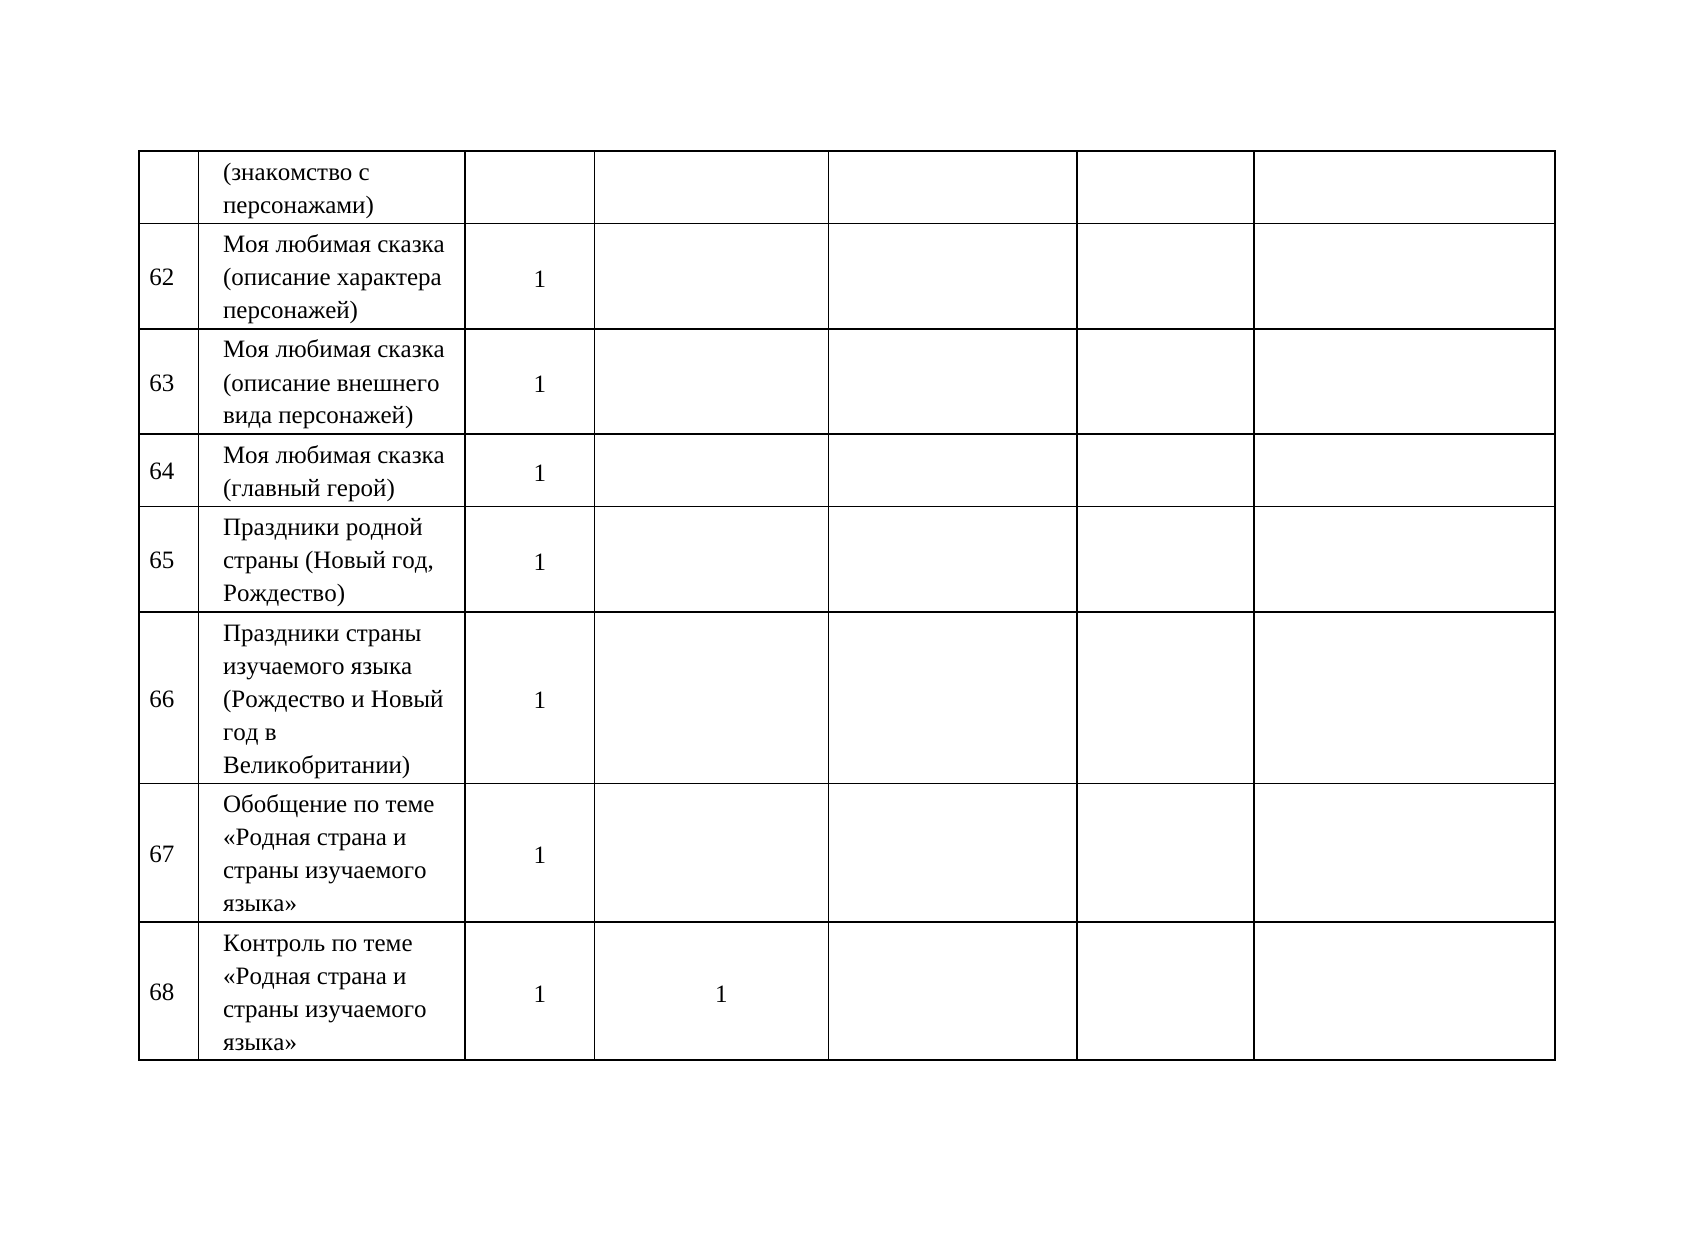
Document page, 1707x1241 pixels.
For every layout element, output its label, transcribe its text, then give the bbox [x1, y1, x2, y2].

table_cell [1078, 613, 1253, 782]
table_cell Моя любимая сказка (главный герой) [199, 435, 464, 506]
table_cell Моя любимая сказка (описание характера персонажей) [199, 224, 464, 328]
table_cell Праздники страны изучаемого языка (Рождество и Новый год в Великобритании) [199, 613, 464, 782]
table_cell 61 [140, 152, 198, 222]
table_cell [829, 330, 1076, 433]
table_cell 1 [595, 923, 828, 1059]
table_cell 1 [466, 613, 594, 782]
table_cell [829, 435, 1076, 506]
table_cell 1 [466, 152, 594, 222]
table_cell 66 [140, 613, 198, 782]
table_cell [1255, 613, 1554, 782]
table_cell [595, 784, 828, 921]
table_cell [1078, 330, 1253, 433]
table_cell 1 [466, 507, 594, 611]
table_cell [829, 613, 1076, 782]
table_cell [595, 507, 828, 611]
table_cell [829, 923, 1076, 1059]
table_cell [1078, 224, 1253, 328]
table_cell [595, 330, 828, 433]
table_cell [1255, 923, 1554, 1059]
table_cell [595, 435, 828, 506]
table_cell 63 [140, 330, 198, 433]
table_cell [1078, 507, 1253, 611]
table_cell [1255, 330, 1554, 433]
table_cell 62 [140, 224, 198, 328]
table_cell [829, 224, 1076, 328]
table_cell [1255, 152, 1554, 222]
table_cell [199, 152, 464, 222]
table_cell 1 [466, 784, 594, 921]
table_cell Моя любимая сказка (описание внешнего вида персонажей) [199, 330, 464, 433]
table_cell [1255, 784, 1554, 921]
table_cell [829, 152, 1076, 222]
table_cell [1078, 152, 1253, 222]
table_cell [1078, 784, 1253, 921]
table_cell [595, 613, 828, 782]
table_cell 64 [140, 435, 198, 506]
table_cell [1078, 435, 1253, 506]
table_cell 1 [466, 224, 594, 328]
table_cell 1 [466, 923, 594, 1059]
table_cell 65 [140, 507, 198, 611]
table_cell [829, 507, 1076, 611]
table_cell 1 [466, 435, 594, 506]
table_cell [1078, 923, 1253, 1059]
table_cell [1255, 224, 1554, 328]
table_cell [1255, 435, 1554, 506]
table_cell Праздники родной страны (Новый год, Рождество) [199, 507, 464, 611]
table_cell [595, 152, 828, 222]
table_cell Обобщение по теме «Родная страна и страны изучаемого языка» [199, 784, 464, 921]
table_cell Контроль по теме «Родная страна и страны изучаемого языка» [199, 923, 464, 1059]
table_cell [595, 224, 828, 328]
table_cell [829, 784, 1076, 921]
table_cell 1 [466, 330, 594, 433]
table_cell 67 [140, 784, 198, 921]
table_cell 68 [140, 923, 198, 1059]
table_cell [1255, 507, 1554, 611]
